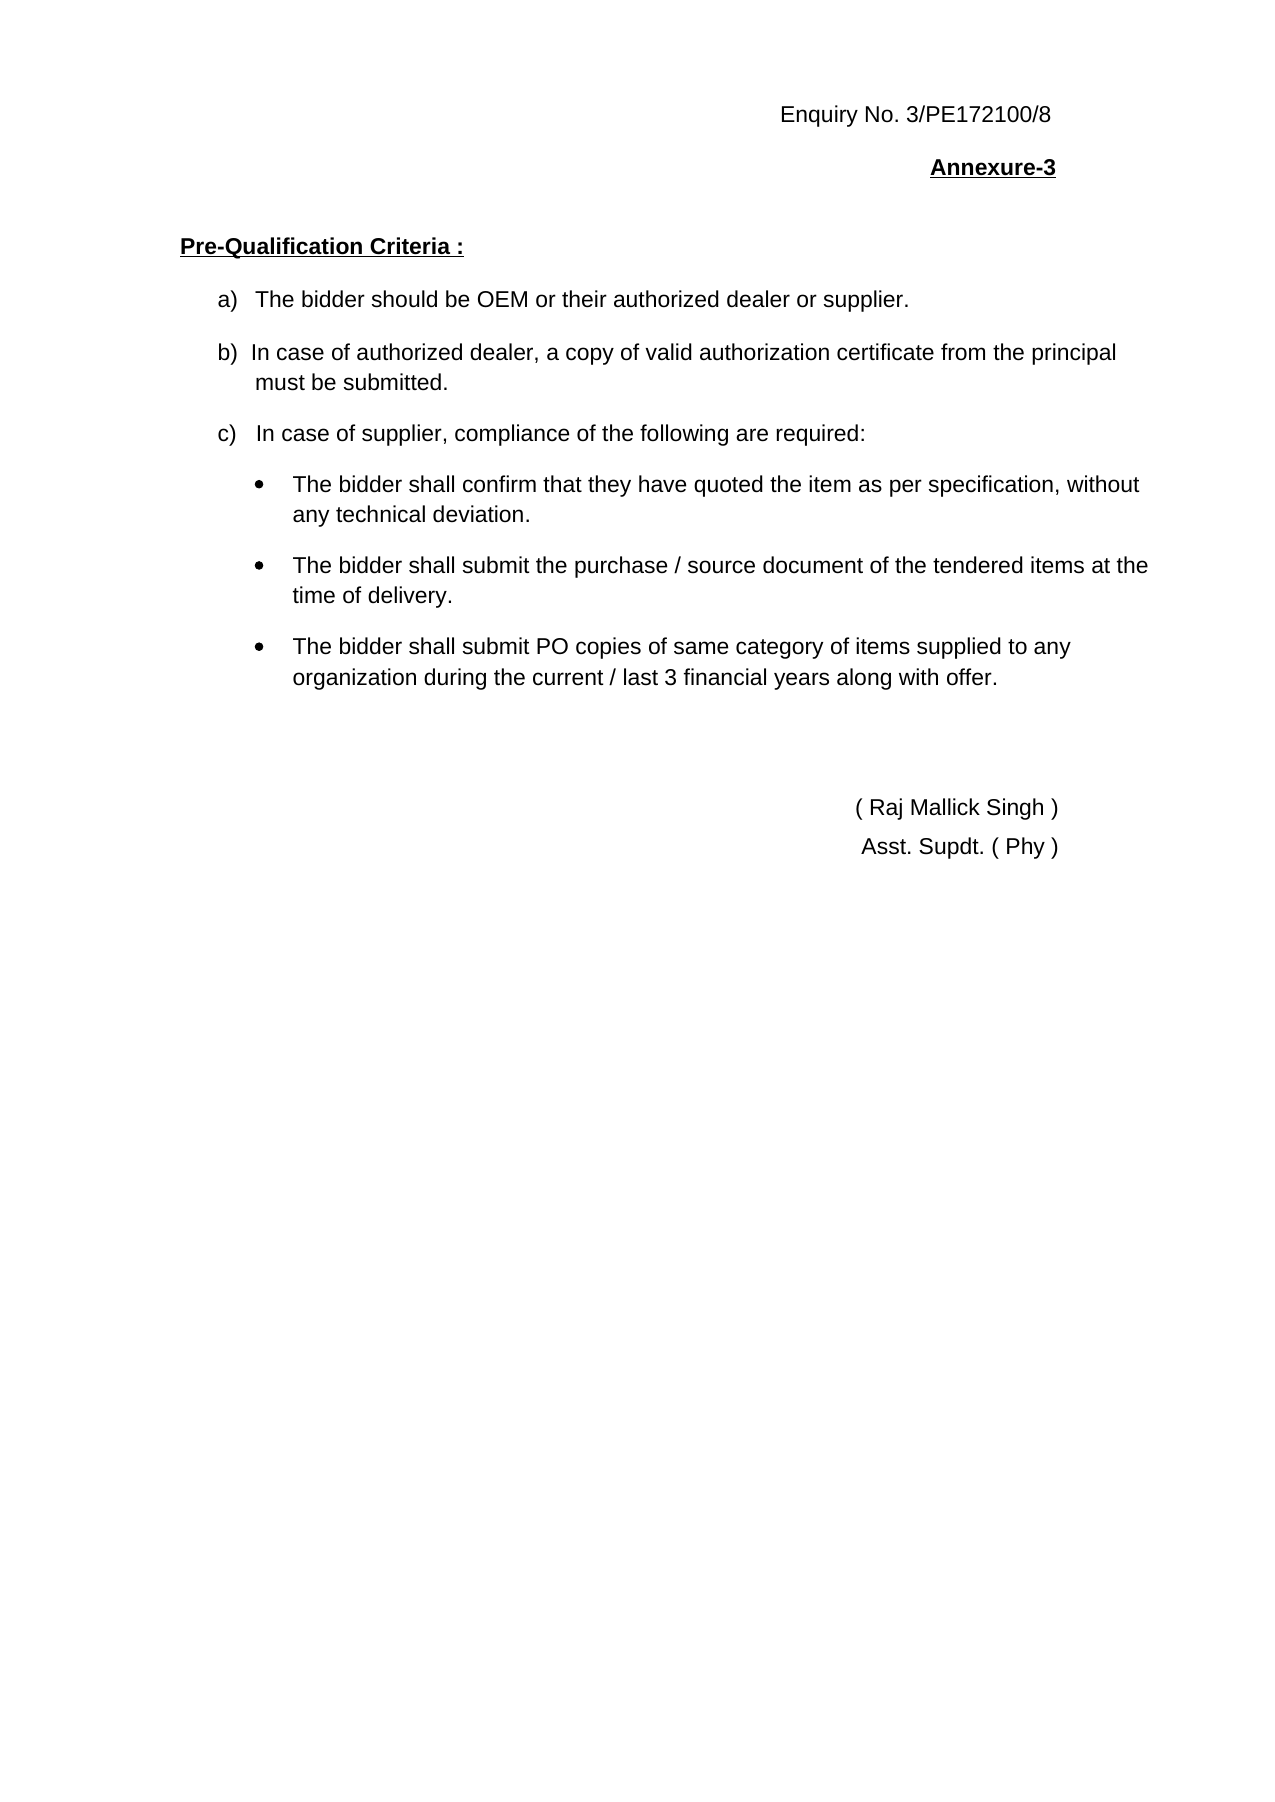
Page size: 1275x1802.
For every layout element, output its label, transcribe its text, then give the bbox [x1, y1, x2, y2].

list The bidder shall submit PO copies of same category of items supplied to any organization during the current / last 3 financial years along with offer. [255, 633, 1155, 690]
list The bidder shall submit the purchase / source document of the tendered items at the time of delivery. [255, 552, 1155, 609]
text Enquiry No. 3/PE172100/8 [180, 101, 1155, 128]
text Annexure-3 [855, 154, 1155, 180]
text Pre-Qualification Criteria : [180, 233, 1155, 259]
text b) In case of authorized dealer, a copy of valid authorization certificate from the principal must be submitted. [217, 338, 1155, 395]
text ( Raj Mallick Singh ) [180, 793, 1155, 820]
list The bidder should be OEM or their authorized dealer or supplier. [217, 286, 1155, 312]
text c) In case of supplier, compliance of the following are required: [217, 420, 1155, 446]
text Asst. Supdt. ( Phy ) [180, 833, 1155, 859]
list The bidder shall confirm that they have quoted the item as per specification, without any technical deviation. [255, 471, 1155, 527]
